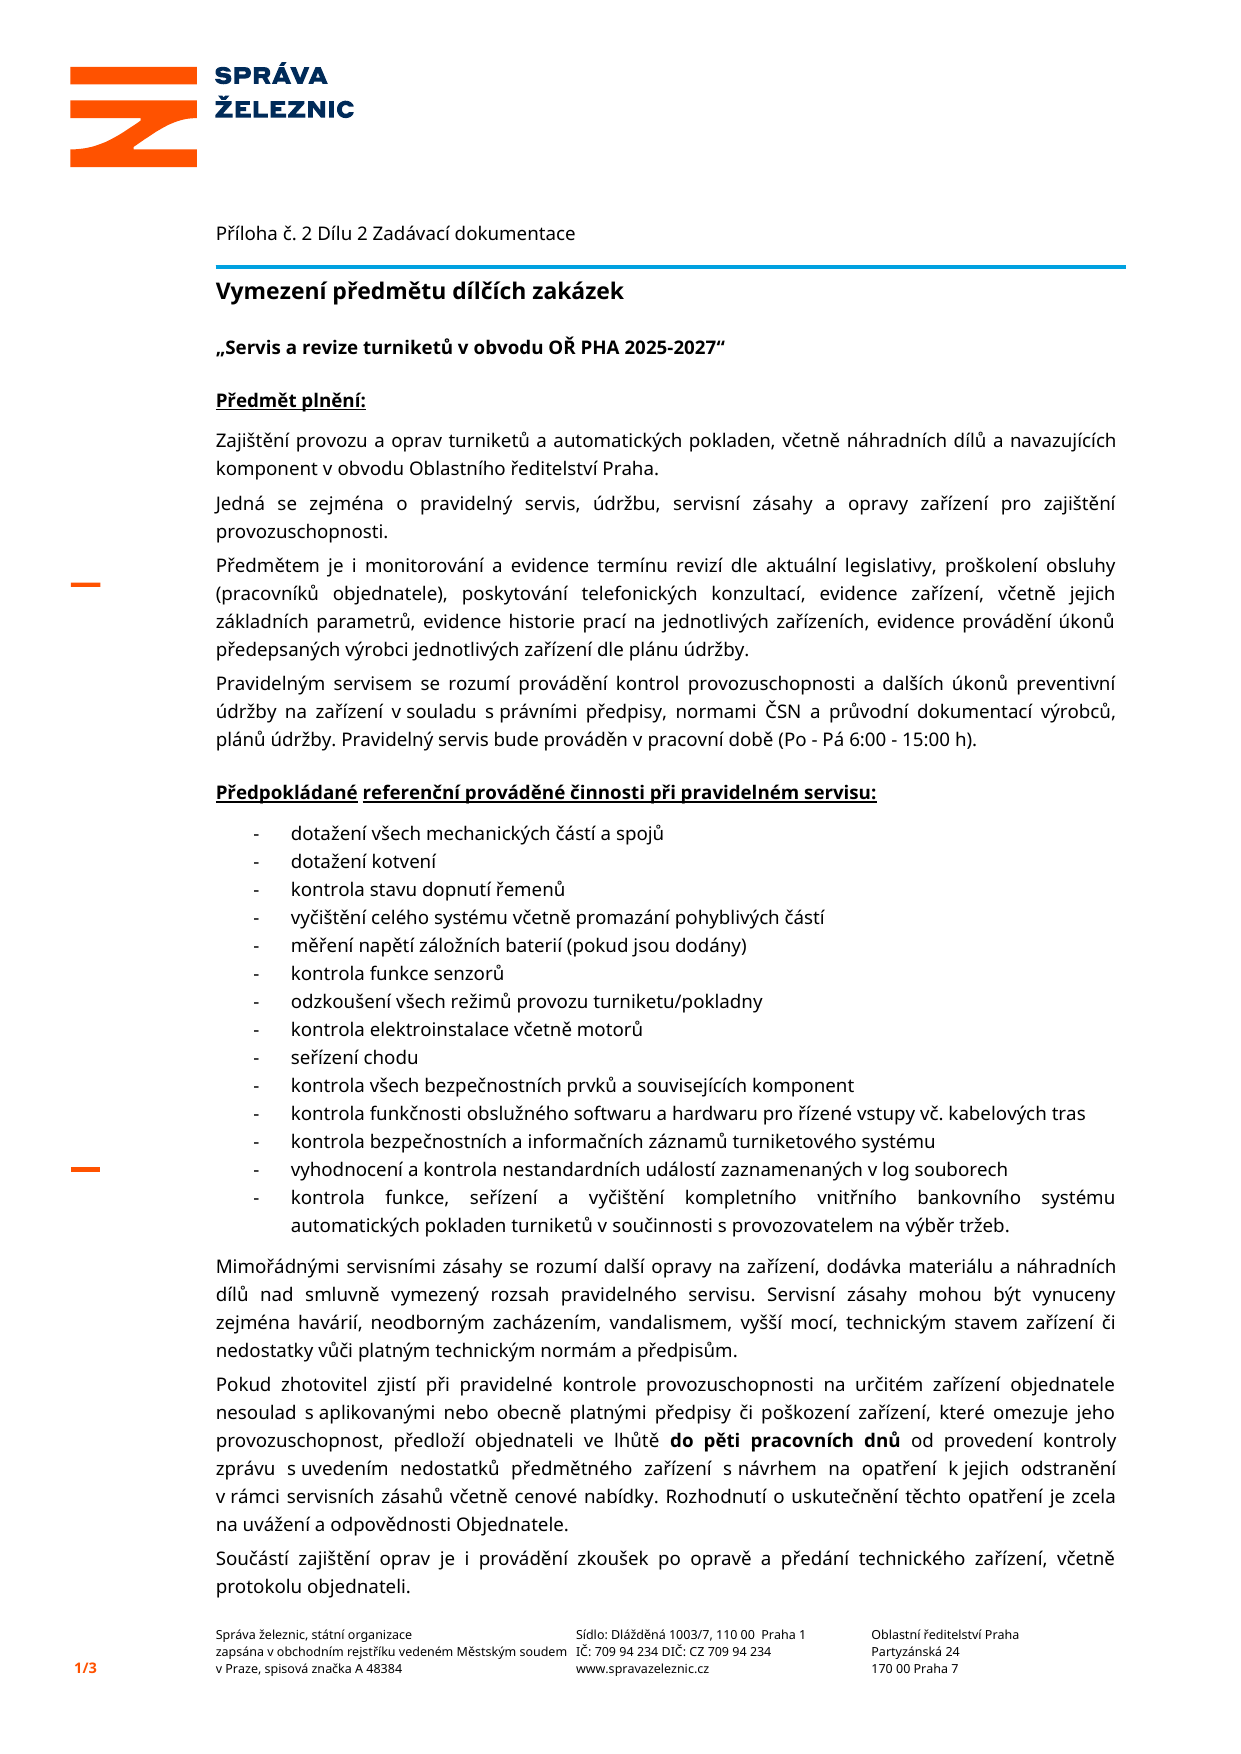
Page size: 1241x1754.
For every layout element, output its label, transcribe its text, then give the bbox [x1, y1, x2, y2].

list měření napětí záložních baterií (pokud jsou dodány) [253, 932, 1116, 958]
list kontrola stavu dopnutí řemenů [253, 876, 1116, 902]
list vyčištění celého systému včetně promazání pohyblivých částí [253, 904, 1116, 930]
text „Servis a revize turniketů v obvodu OŘ PHA 2025-2027“ [216, 334, 1122, 360]
text Předpokládané referenční prováděné činnosti při pravidelném servisu: [216, 780, 1122, 805]
text Vymezení předmětu dílčích zakázek [216, 269, 1126, 306]
text Pravidelným servisem se rozumí provádění kontrol provozuschopnosti a dalších úkonů preventivní údržby na zařízení v souladu s právními předpisy, normami ČSN a průvodní dokumentací výrobců, plánů údržby. Pravidelný servis bude prováděn v pracovní době (Po - Pá 6:00 - 15:00 h). [216, 671, 1116, 752]
list kontrola funkce senzorů [253, 960, 1116, 986]
list kontrola funkce, seřízení a vyčištění kompletního vnitřního bankovního systému automatických pokladen turniketů v součinnosti s provozovatelem na výběr tržeb. [253, 1184, 1116, 1238]
text Předmět plnění: [216, 387, 1122, 413]
subtitle Příloha č. 2 Dílu 2 Zadávací dokumentace [216, 221, 1122, 246]
text Pokud zhotovitel zjistí při pravidelné kontrole provozuschopnosti na určitém zařízení objednatele nesoulad s aplikovanými nebo obecně platnými předpisy či poškození zařízení, které omezuje jeho provozuschopnost, předloží objednateli ve lhůtě do pěti pracovních dnů od provedení kontroly zprávu s uvedením nedostatků předmětného zařízení s návrhem na opatření k jejich odstranění v rámci servisních zásahů včetně cenové nabídky. Rozhodnutí o uskutečnění těchto opatření je zcela na uvážení a odpovědnosti Objednatele. [216, 1371, 1116, 1537]
list kontrola všech bezpečnostních prvků a souvisejících komponent [253, 1072, 1116, 1098]
list dotažení všech mechanických částí a spojů [253, 820, 1116, 846]
list seřízení chodu [253, 1044, 1116, 1070]
list dotažení kotvení [253, 848, 1116, 874]
list kontrola elektroinstalace včetně motorů [253, 1016, 1116, 1042]
text Předmětem je i monitorování a evidence termínu revizí dle aktuální legislativy, proškolení obsluhy (pracovníků objednatele), poskytování telefonických konzultací, evidence zařízení, včetně jejich základních parametrů, evidence historie prací na jednotlivých zařízeních, evidence provádění úkonů předepsaných výrobci jednotlivých zařízení dle plánu údržby. [216, 552, 1116, 662]
list odzkoušení všech režimů provozu turniketu/pokladny [253, 988, 1116, 1014]
list kontrola funkčnosti obslužného softwaru a hardwaru pro řízené vstupy vč. kabelových tras [253, 1100, 1116, 1126]
text Mimořádnými servisními zásahy se rozumí další opravy na zařízení, dodávka materiálu a náhradních dílů nad smluvně vymezený rozsah pravidelného servisu. Servisní zásahy mohou být vynuceny zejména havárií, neodborným zacházením, vandalismem, vyšší mocí, technickým stavem zařízení či nedostatky vůči platným technickým normám a předpisům. [216, 1253, 1116, 1363]
text Jedná se zejména o pravidelný servis, údržbu, servisní zásahy a opravy zařízení pro zajištění provozuschopnosti. [216, 490, 1116, 543]
text Součástí zajištění oprav je i provádění zkoušek po opravě a předání technického zařízení, včetně protokolu objednateli. [216, 1546, 1116, 1599]
list kontrola bezpečnostních a informačních záznamů turniketového systému [253, 1128, 1116, 1154]
text Zajištění provozu a oprav turniketů a automatických pokladen, včetně náhradních dílů a navazujících komponent v obvodu Oblastního ředitelství Praha. [216, 428, 1116, 481]
list vyhodnocení a kontrola nestandardních událostí zaznamenaných v log souborech [253, 1156, 1116, 1182]
